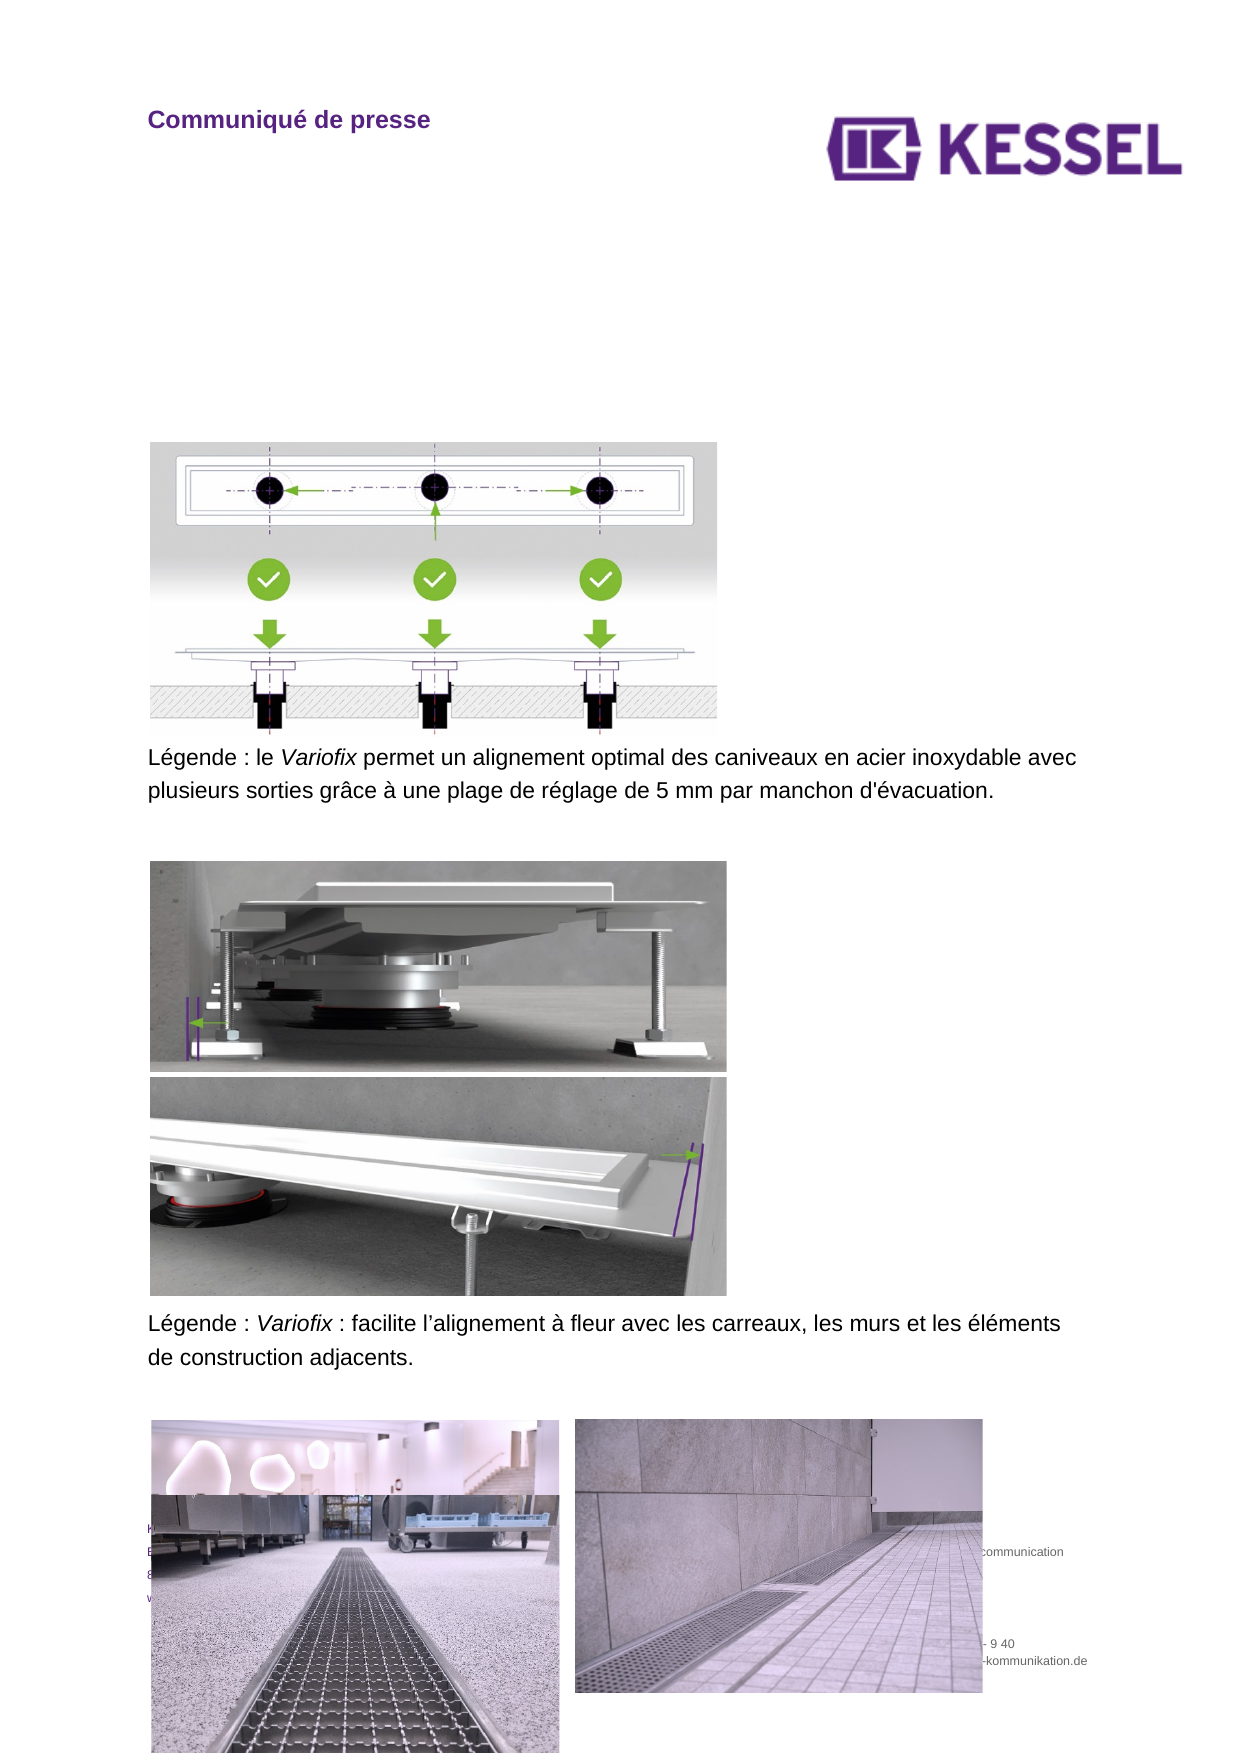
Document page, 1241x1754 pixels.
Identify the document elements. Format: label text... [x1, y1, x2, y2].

picture [148, 861, 727, 1074]
picture [573, 1419, 983, 1692]
picture [148, 442, 718, 736]
picture [242, 1495, 561, 1752]
text Légende : Variofix : facilite l’alignement à fleur avec les carreaux, les murs et les éléments de construction adjacents. [148, 1305, 1092, 1372]
text Légende : le Variofix permet un alignement optimal des caniveaux en acier inoxydable avec plusieurs sorties grâce à une plage de réglage de 5 mm par manchon d'évacuation. [148, 738, 1092, 805]
